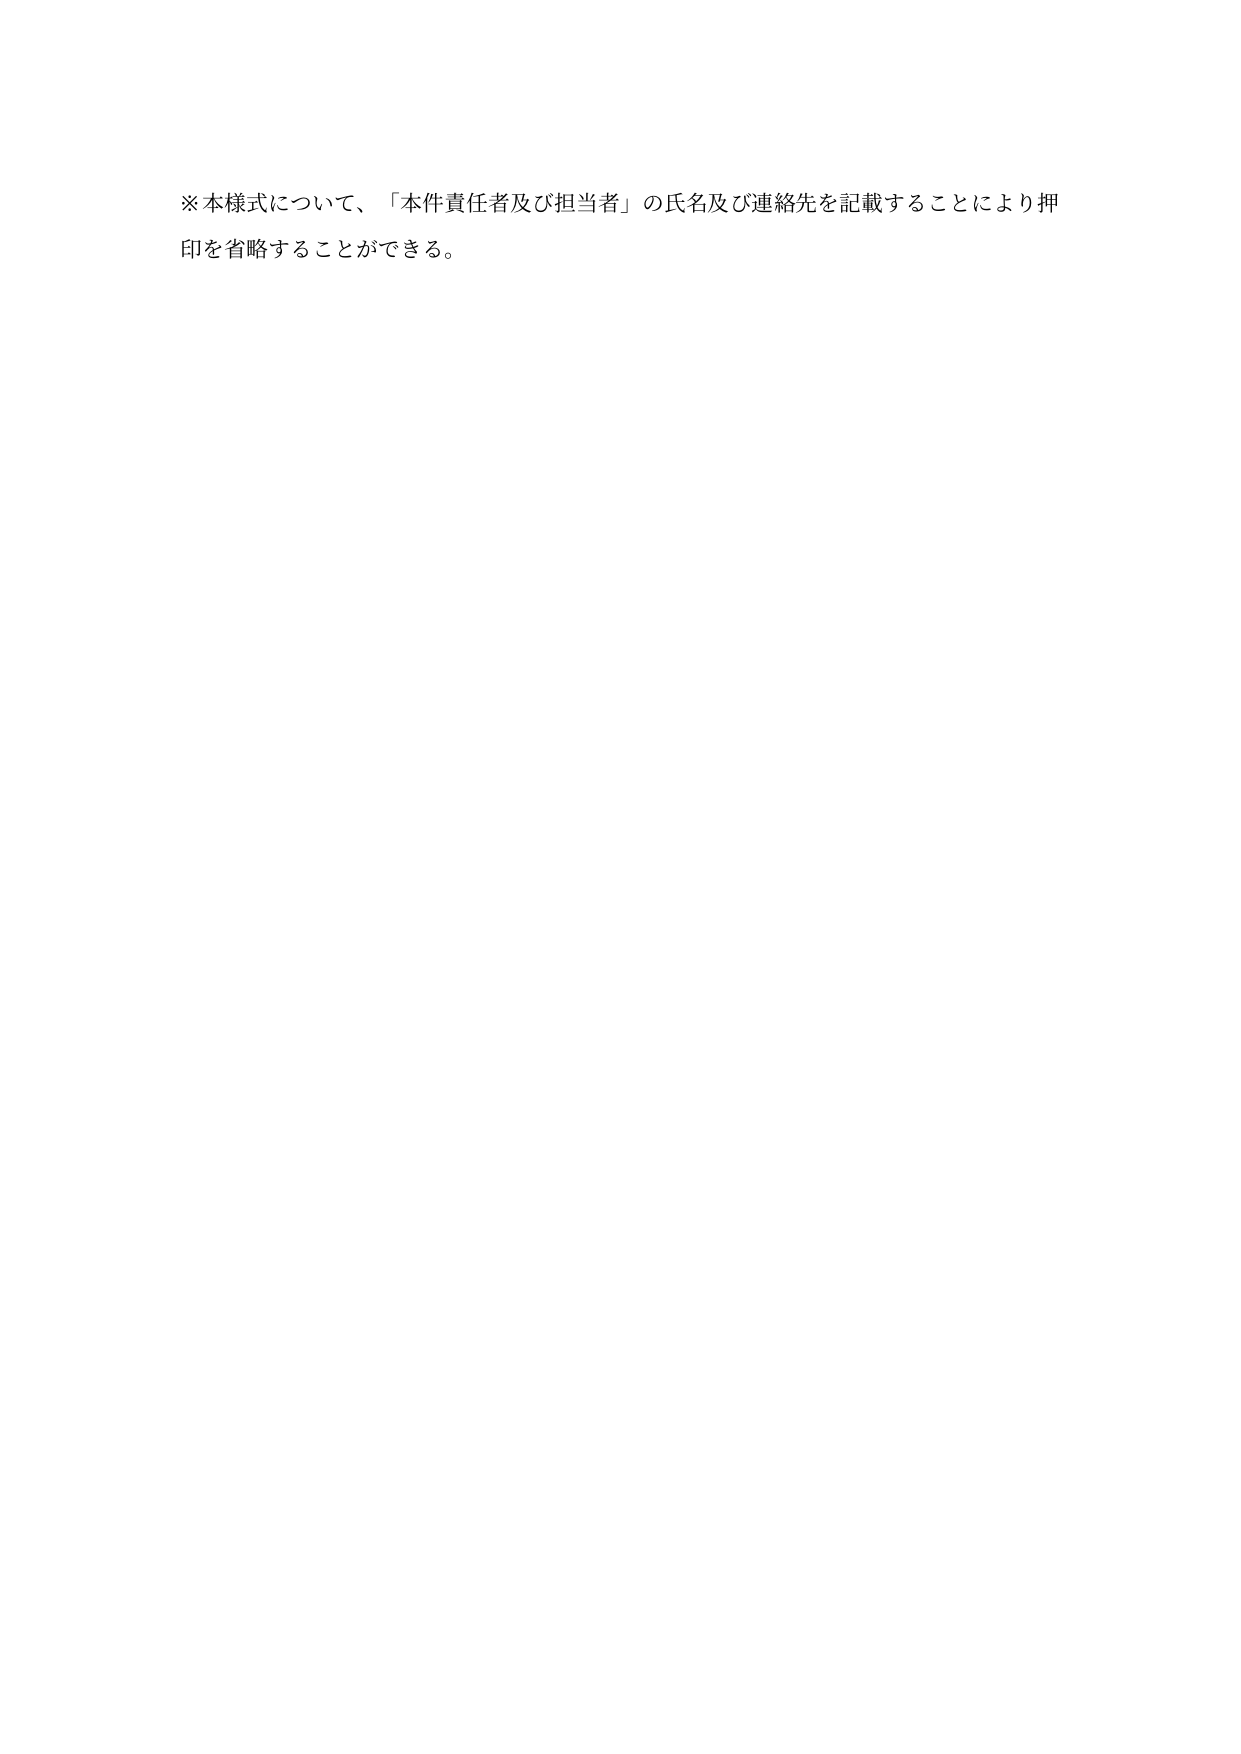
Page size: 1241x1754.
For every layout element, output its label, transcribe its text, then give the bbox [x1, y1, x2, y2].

text ※本様式について、「本件責任者及び担当者」の氏名及び連絡先を記載することにより押印を省略することができる。第２号様式 [181, 178, 1060, 272]
